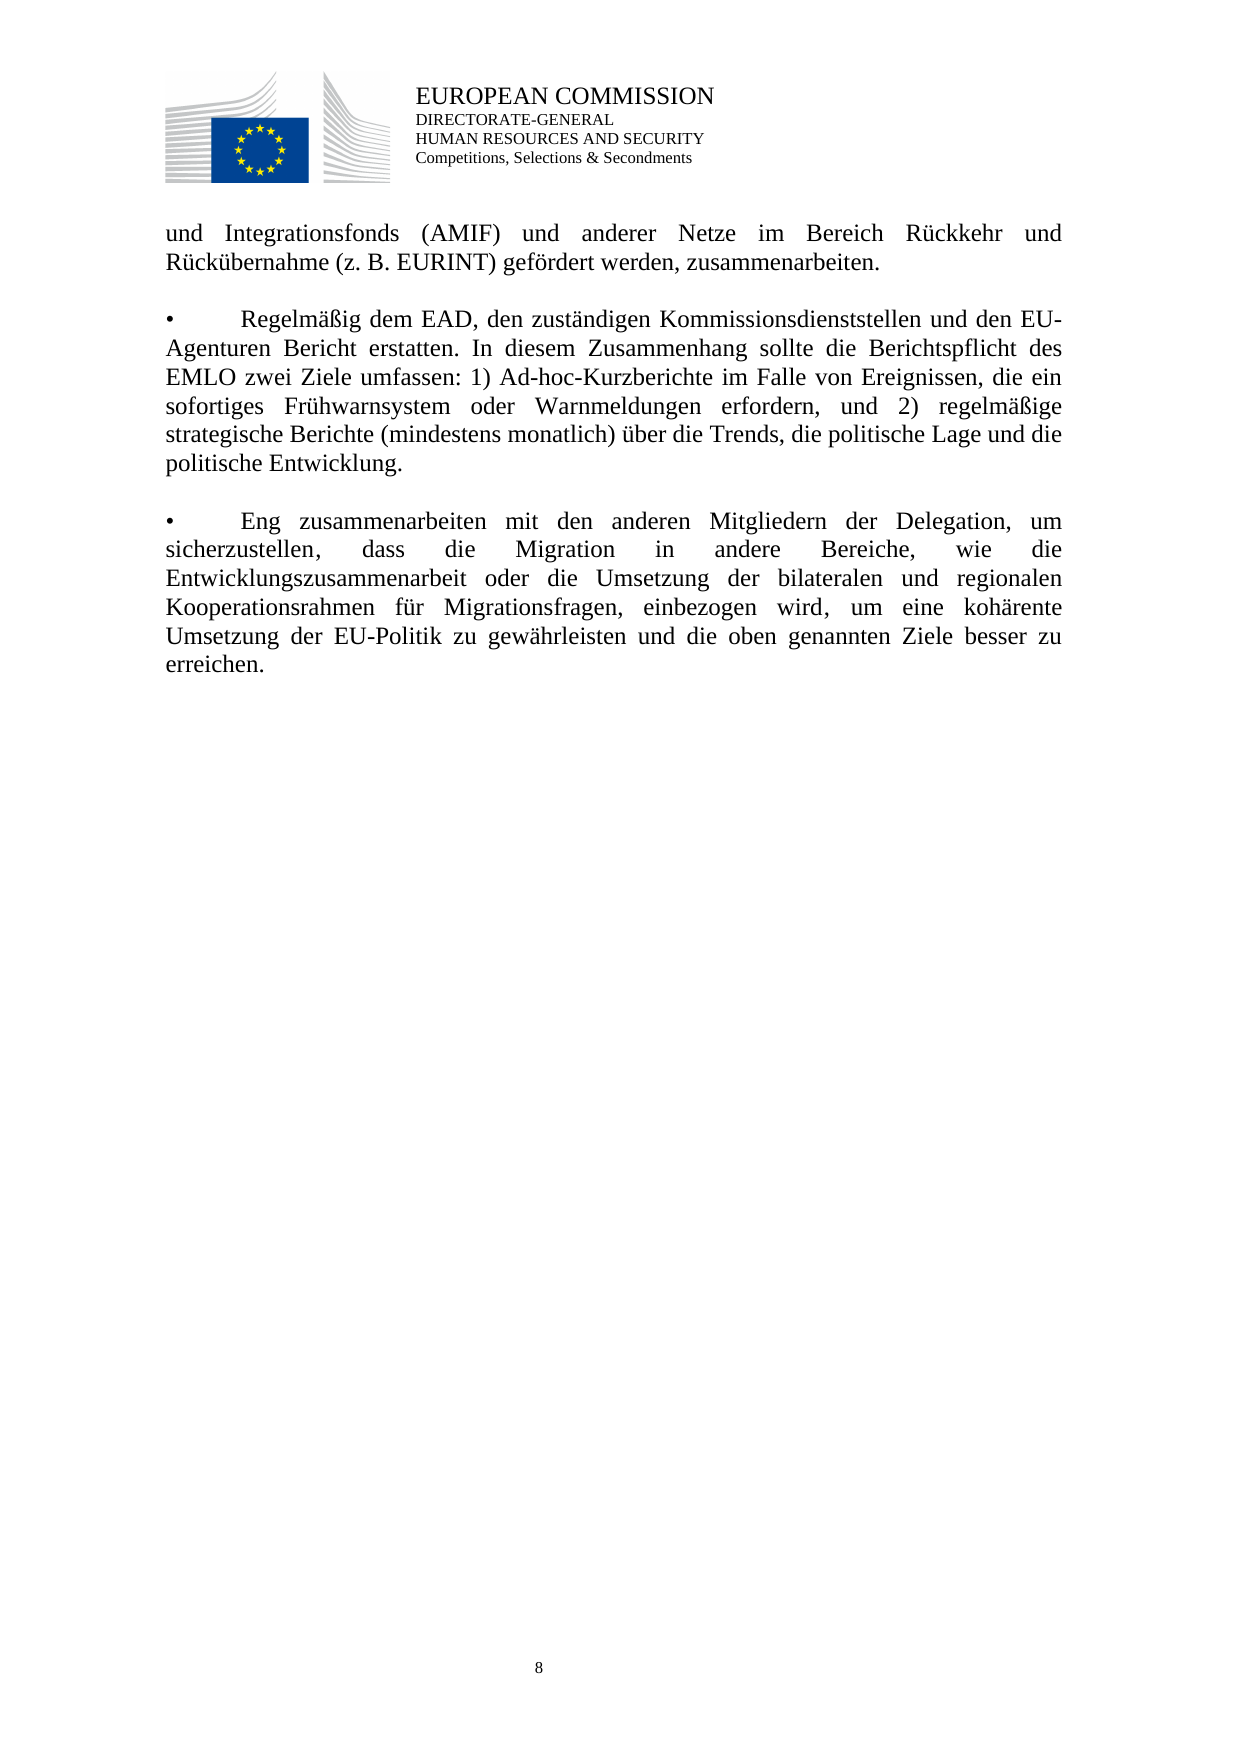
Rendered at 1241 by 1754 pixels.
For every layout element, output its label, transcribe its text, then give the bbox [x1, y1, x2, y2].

text • Eng zusammenarbeiten mit den anderen Mitgliedern der Delegation, um sicherzustellen‚ dass die Migration in andere Bereiche, wie die Entwicklungszusammenarbeit oder die Umsetzung der bilateralen und regionalen Kooperationsrahmen für Migrationsfragen, einbezogen wird‚ um eine kohärente Umsetzung der EU-Politik zu gewährleisten und die oben genannten Ziele besser zu erreichen. [165, 506, 1063, 678]
picture [165, 71, 391, 183]
text • Regelmäßig dem EAD, den zuständigen Kommissionsdienststellen und den EU-Agenturen Bericht erstatten. In diesem Zusammenhang sollte die Berichtspflicht des EMLO zwei Ziele umfassen: 1) Ad-hoc-Kurzberichte im Falle von Ereignissen, die ein sofortiges Frühwarnsystem oder Warnmeldungen erfordern, und 2) regelmäßige strategische Berichte (mindestens monatlich) über die Trends, die politische Lage und die politische Entwicklung. [165, 304, 1063, 477]
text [165, 134, 1063, 276]
